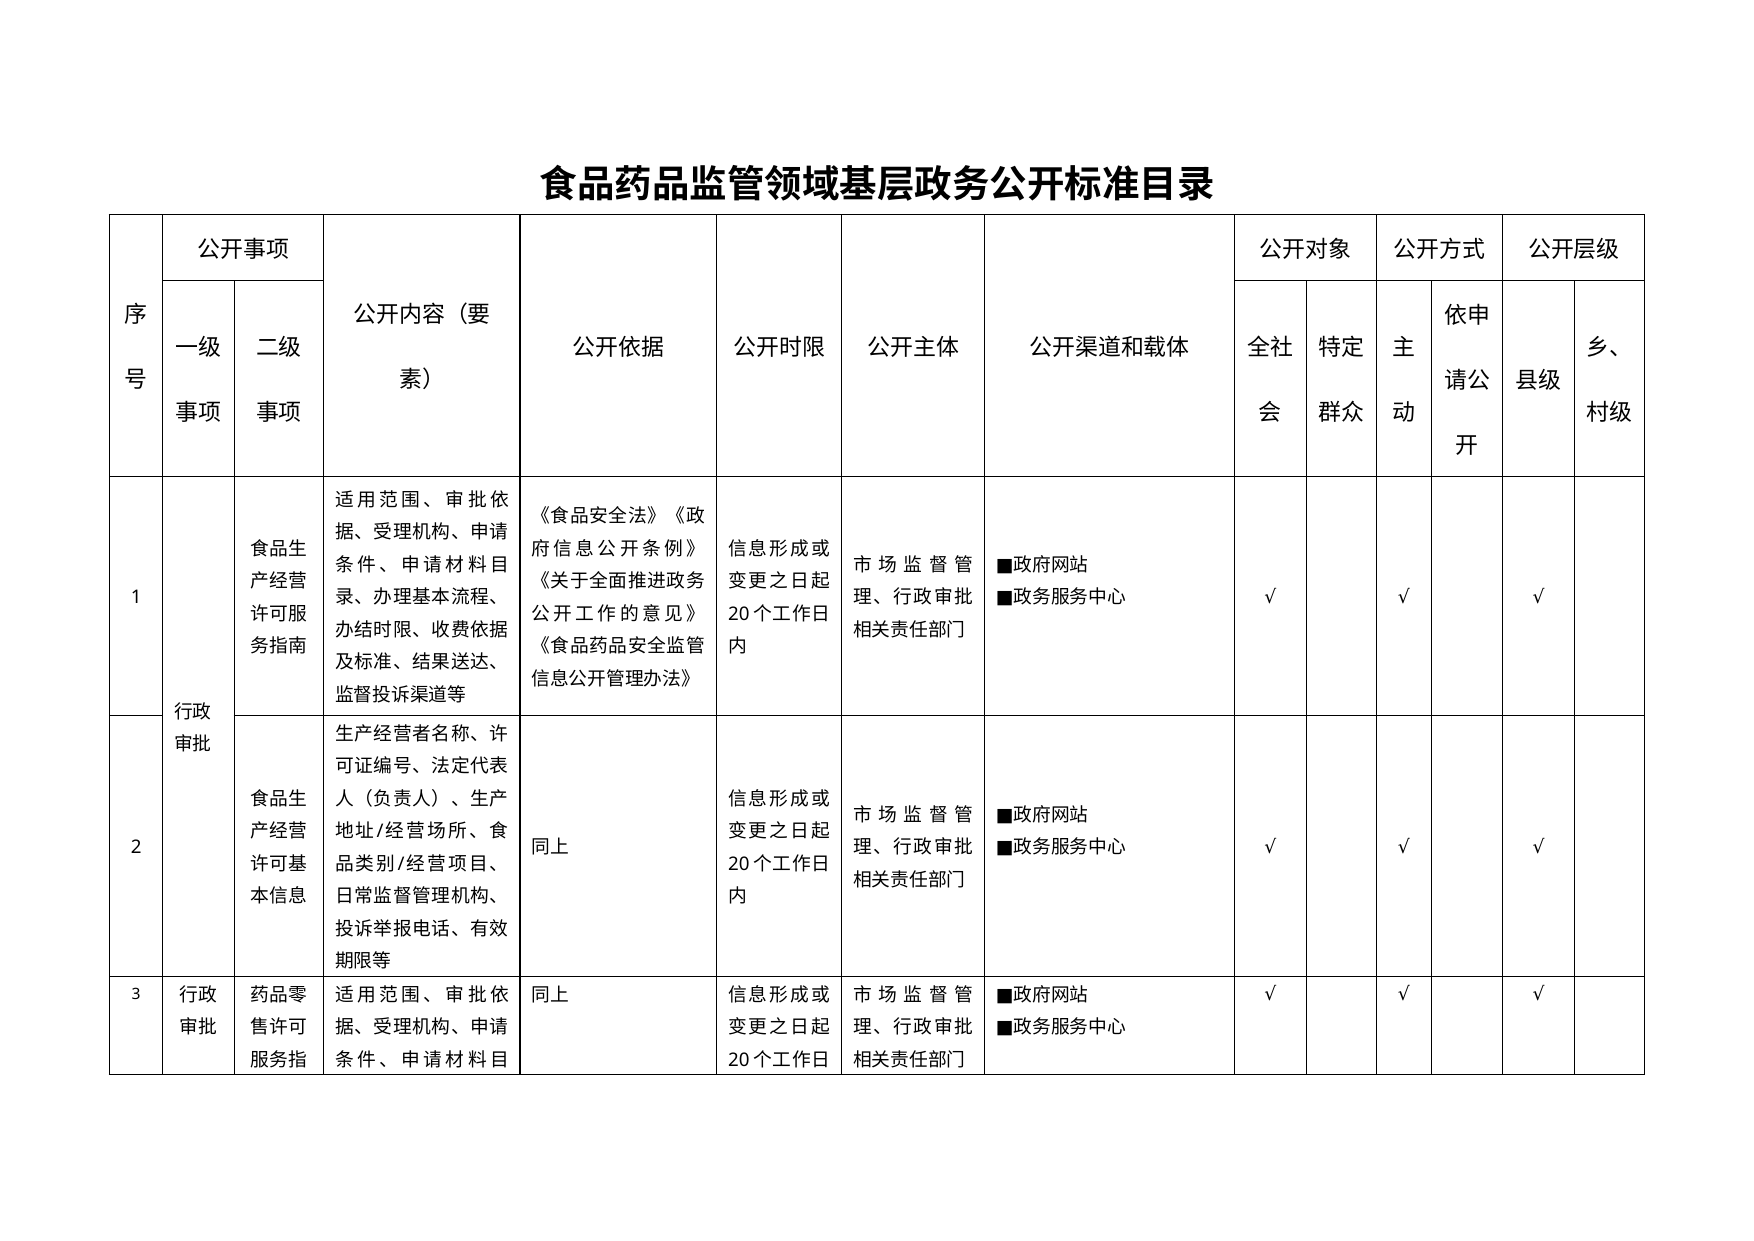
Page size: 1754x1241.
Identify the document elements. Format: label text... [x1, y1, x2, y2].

table_cell 信息形成或变更之日起20个工作日内 [717, 977, 841, 1074]
table_cell 信息形成或变更之日起20个工作日内 [717, 716, 841, 976]
table_cell [1307, 716, 1376, 976]
table_cell √ [1235, 716, 1306, 976]
table_cell √ [1377, 477, 1431, 715]
table_cell √ [1377, 977, 1431, 1074]
table_cell 信息形成或变更之日起20个工作日内 [717, 477, 841, 715]
table_cell 特定群众 [1307, 281, 1376, 476]
table_cell √ [1235, 477, 1306, 715]
table_cell 同上 [521, 716, 716, 976]
table_cell 食品生产经营许可基本信息 [235, 716, 323, 976]
table_header 公开事项 [163, 215, 323, 280]
table_cell 依申请公开 [1432, 281, 1502, 476]
table_cell 一级事项 [163, 281, 234, 476]
table_cell 2 [110, 716, 162, 976]
table_cell [1307, 977, 1376, 1074]
table_cell ■政府网站 ■政务服务中心 [985, 477, 1234, 715]
table_cell 同上 [521, 977, 716, 1074]
table_header 公开对象 [1235, 215, 1376, 280]
table_cell ■政府网站 ■政务服务中心 [985, 716, 1234, 976]
table_cell [1432, 977, 1502, 1074]
table_cell 市场监督管理、行政审批相关责任部门 [842, 716, 984, 976]
table_header 公开层级 [1503, 215, 1644, 280]
table_cell 主动 [1377, 281, 1431, 476]
table_cell ■政府网站 ■政务服务中心 [985, 977, 1234, 1074]
table_cell 乡、村级 [1575, 281, 1644, 476]
table_cell 适用范围、审批依据、受理机构、申请条件、申请材料目录、办理基本流程、办结时限、收费依据及标准、结果送达、监督投诉渠道等 [324, 477, 519, 715]
table_cell [1575, 716, 1644, 976]
table_cell 1 [110, 477, 162, 715]
table_header 序号 [110, 215, 162, 476]
table_cell [1575, 477, 1644, 715]
table_cell 二级事项 [235, 281, 323, 476]
table_cell 行政 审批 [163, 977, 234, 1074]
table_cell √ [1503, 477, 1574, 715]
table_cell [1307, 477, 1376, 715]
table_cell [1575, 977, 1644, 1074]
table_cell 药品零售许可服务指南 [235, 977, 323, 1074]
table_cell 《食品安全法》《政府信息公开条例》《关于全面推进政务公开工作的意见》《食品药品安全监管信息公开管理办法》 [521, 477, 716, 715]
table_cell 3 [110, 977, 162, 1074]
table_header 公开主体 [842, 215, 984, 476]
table_cell √ [1377, 716, 1431, 976]
table_cell 市场监督管理、行政审批相关责任部门 [842, 477, 984, 715]
table_cell √ [1503, 977, 1574, 1074]
table_cell 行政 审批 [163, 477, 234, 976]
table_cell √ [1235, 977, 1306, 1074]
table_cell [1432, 477, 1502, 715]
table_cell [1432, 716, 1502, 976]
table_cell 全社会 [1235, 281, 1306, 476]
table_header 公开内容（要素） [324, 215, 519, 476]
table_header 公开渠道和载体 [985, 215, 1234, 476]
table_cell 市场监督管理、行政审批相关责任部门 [842, 977, 984, 1074]
table_header 公开方式 [1377, 215, 1502, 280]
table_cell 适用范围、审批依据、受理机构、申请条件、申请材料目录、办理基本流程、办结时限、收费依据及标准、结果送达、监督投诉渠道等 [324, 977, 519, 1074]
table_header 公开时限 [717, 215, 841, 476]
table_cell √ [1503, 716, 1574, 976]
text 食品药品监管领域基层政务公开标准目录 [150, 149, 1604, 214]
table_cell 县级 [1503, 281, 1574, 476]
table_header 公开依据 [521, 215, 716, 476]
table_cell 食品生产经营许可服务指南 [235, 477, 323, 715]
table_cell 生产经营者名称、许可证编号、法定代表人（负责人）、生产地址/经营场所、食品类别/经营项目、日常监督管理机构、投诉举报电话、有效期限等 [324, 716, 519, 976]
